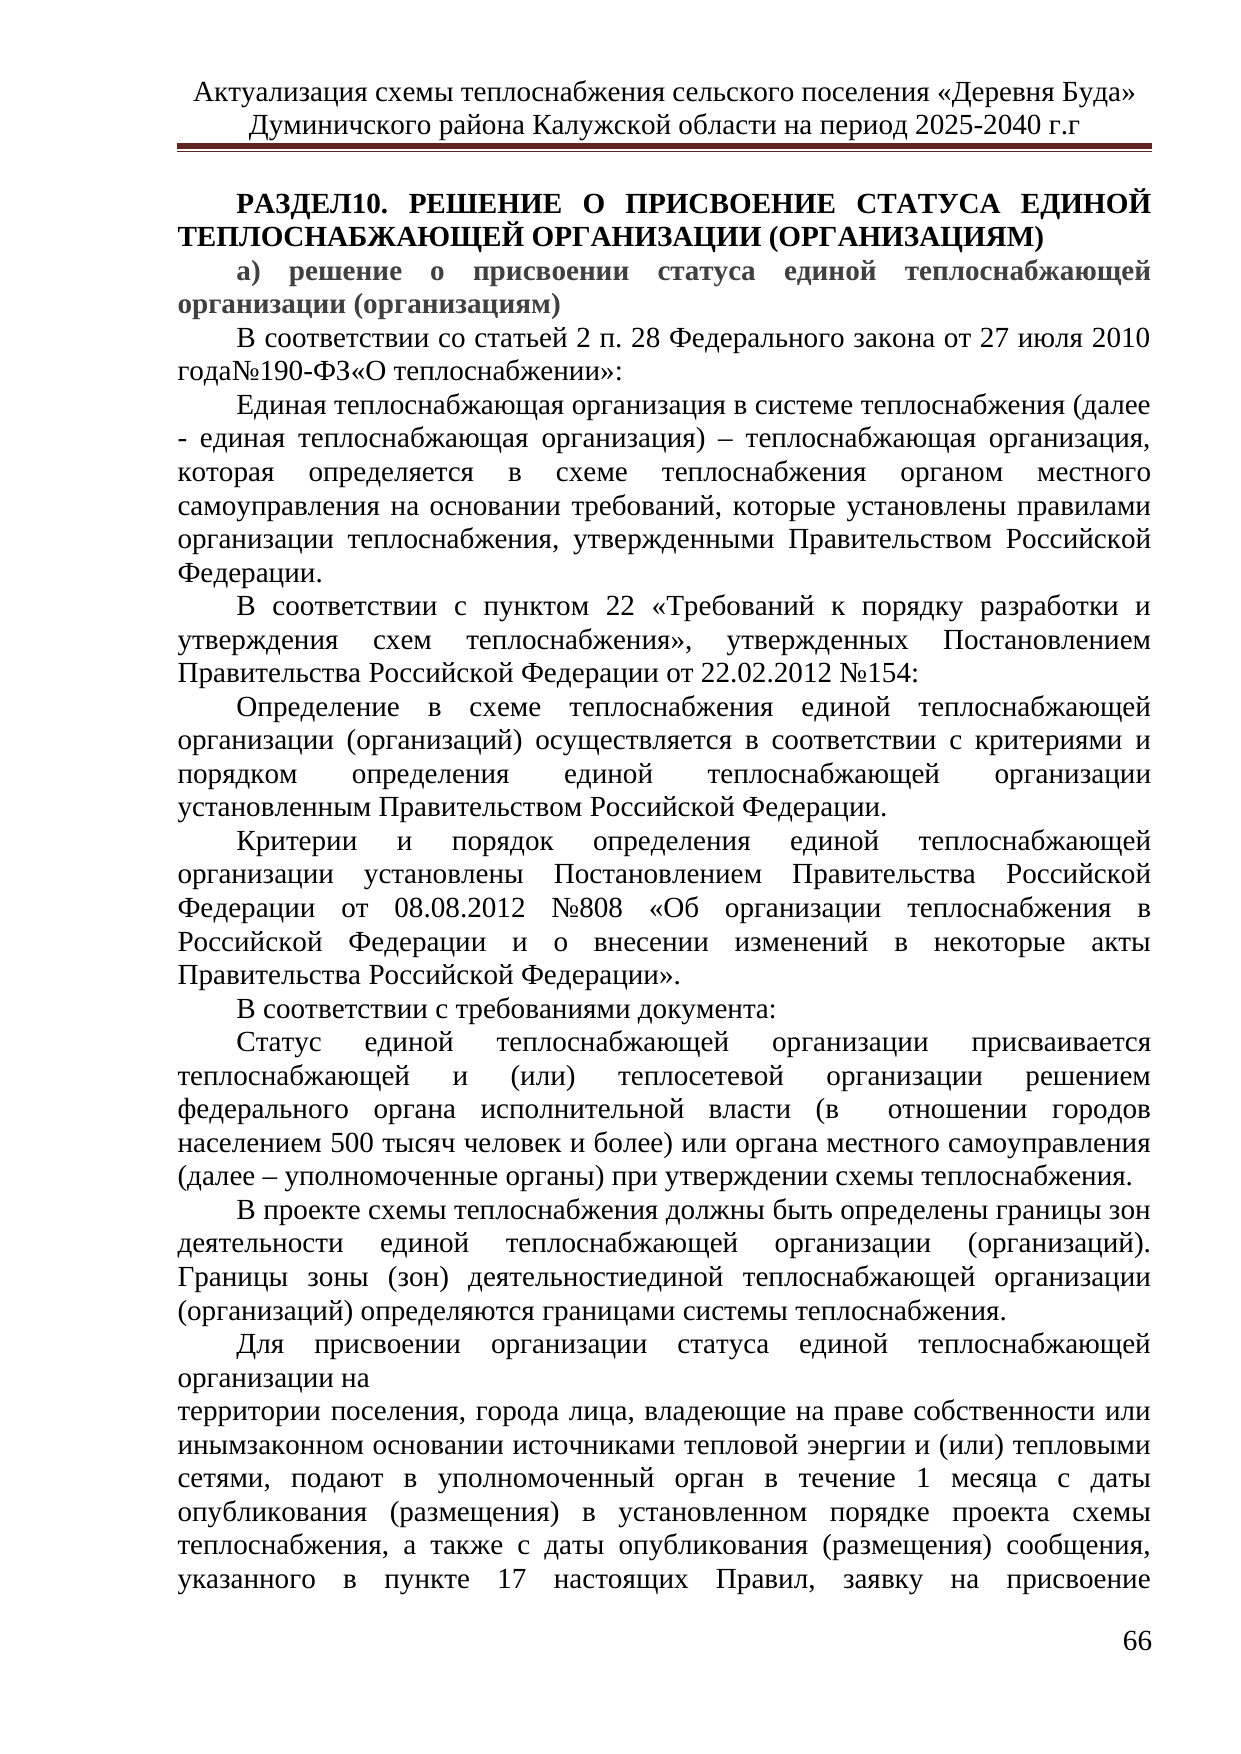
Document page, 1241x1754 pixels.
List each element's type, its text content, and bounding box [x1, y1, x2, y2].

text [177, 1393, 1152, 1594]
text В соответствии со статьей 2 п. 28 Федерального закона от 27 июля 2010 года№190-ФЗ«О теплоснабжении»: [177, 320, 1152, 387]
text Статус единой теплоснабжающей организации присваивается теплоснабжающей и (или) теплосетевой организации решением федерального органа исполнительной власти (в отношении городов населением 500 тысяч человек и более) или органа местного самоуправления (далее – уполномоченные органы) при утверждении схемы теплоснабжения. [177, 1024, 1152, 1192]
text В соответствии с требованиями документа: [177, 991, 1152, 1024]
text Критерии и порядок определения единой теплоснабжающей организации установлены Постановлением Правительства Российской Федерации от 08.08.2012 №808 «Об организации теплоснабжения в Российской Федерации и о внесении изменений в некоторые акты Правительства Российской Федерации». [177, 823, 1152, 991]
text Определение в схеме теплоснабжения единой теплоснабжающей организации (организаций) осуществляется в соответствии с критериями и порядком определения единой теплоснабжающей организации установленным Правительством Российской Федерации. [177, 689, 1152, 823]
text Для присвоении организации статуса единой теплоснабжающей организации на [177, 1326, 1152, 1393]
text В соответствии с пунктом 22 «Требований к порядку разработки и утверждения схем теплоснабжения», утвержденных Постановлением Правительства Российской Федерации от 22.02.2012 №154: [177, 588, 1152, 689]
subtitle РАЗДЕЛ10. РЕШЕНИЕ О ПРИСВОЕНИЕ СТАТУСА ЕДИНОЙ ТЕПЛОСНАБЖАЮЩЕЙ ОРГАНИЗАЦИИ (ОРГАНИЗАЦИЯМ) [177, 186, 1152, 253]
subtitle а) решение о присвоении статуса единой теплоснабжающей организации (организациям) [177, 253, 1152, 320]
text Единая теплоснабжающая организация в системе теплоснабжения (далее - единая теплоснабжающая организация) – теплоснабжающая организация, которая определяется в схеме теплоснабжения органом местного самоуправления на основании требований, которые установлены правилами организации теплоснабжения, утвержденными Правительством Российской Федерации. [177, 387, 1152, 588]
text В проекте схемы теплоснабжения должны быть определены границы зон деятельности единой теплоснабжающей организации (организаций). Границы зоны (зон) деятельностиединой теплоснабжающей организации (организаций) определяются границами системы теплоснабжения. [177, 1192, 1152, 1326]
